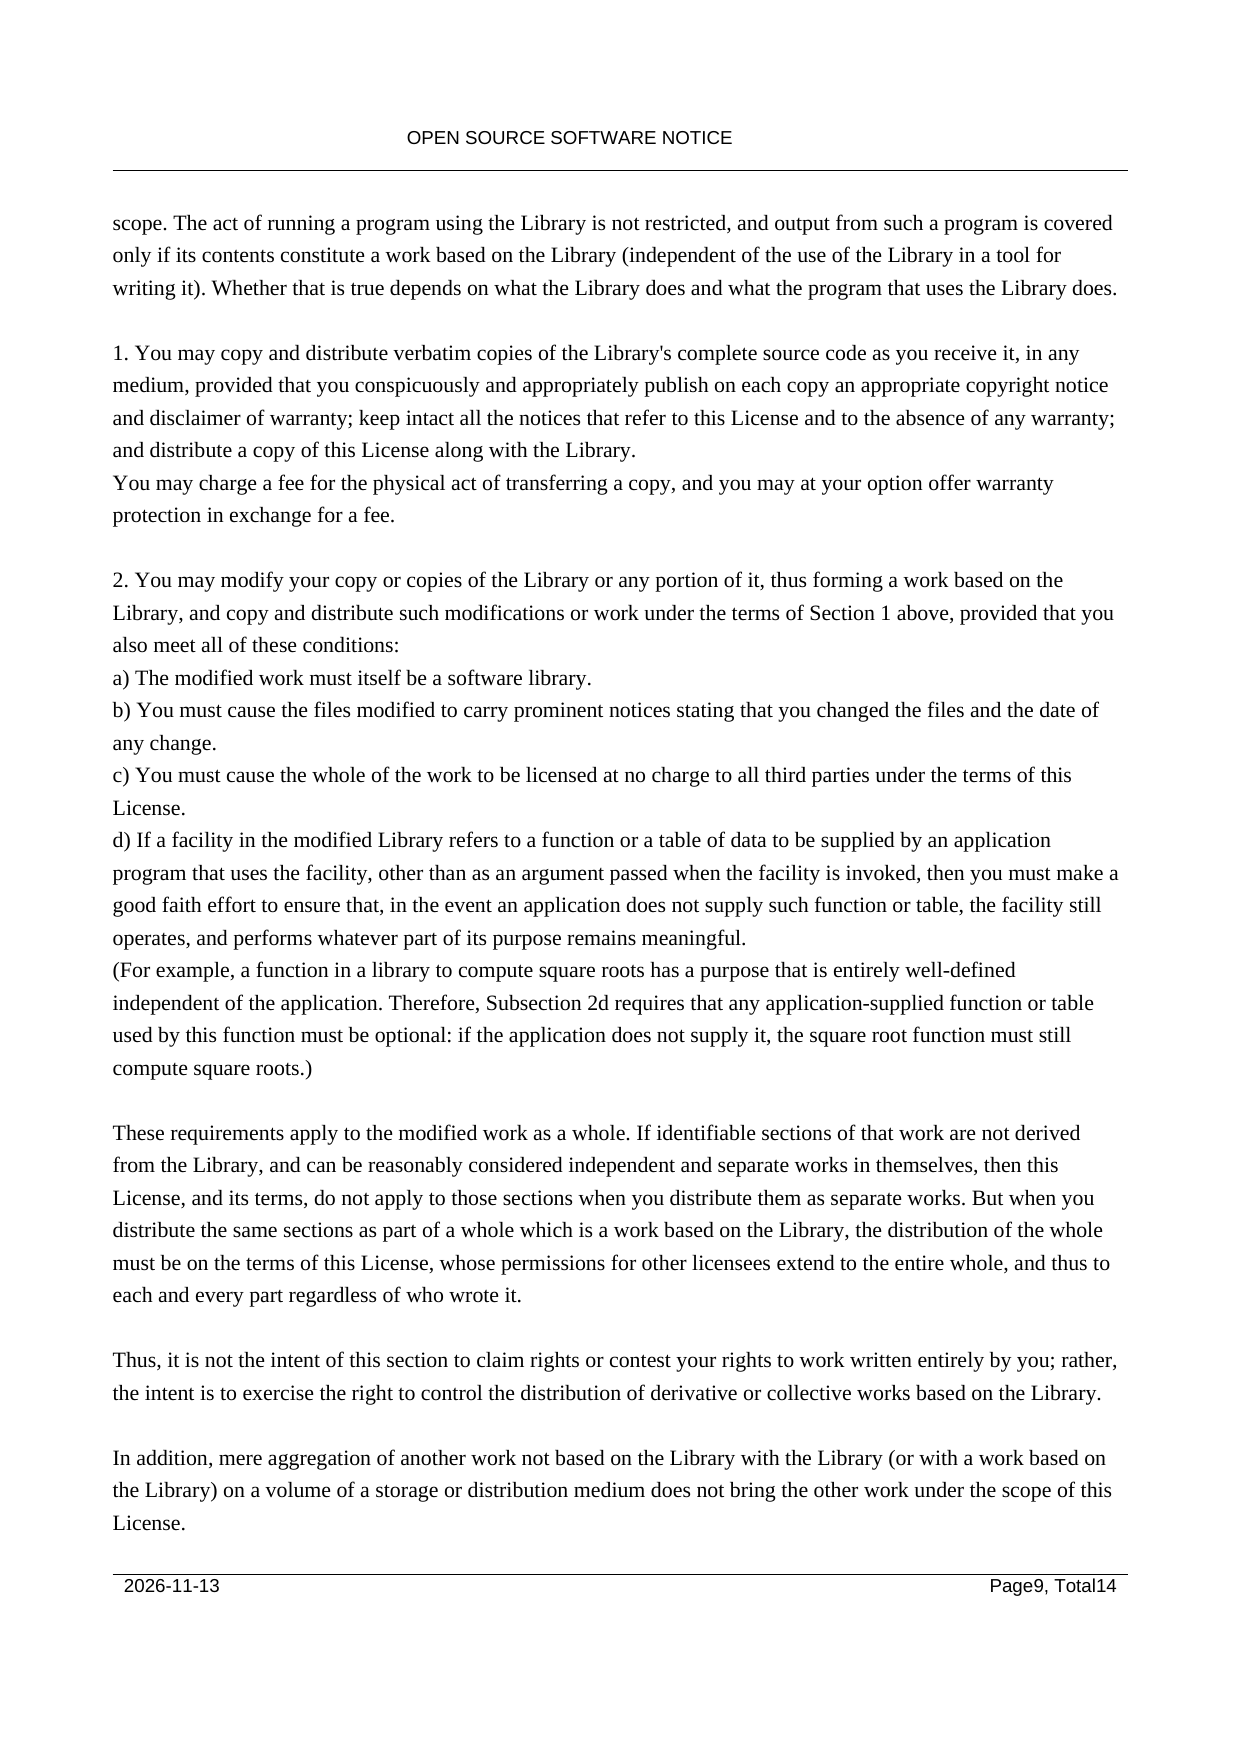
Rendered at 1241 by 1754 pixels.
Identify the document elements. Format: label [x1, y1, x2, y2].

text [112, 206, 1128, 1539]
